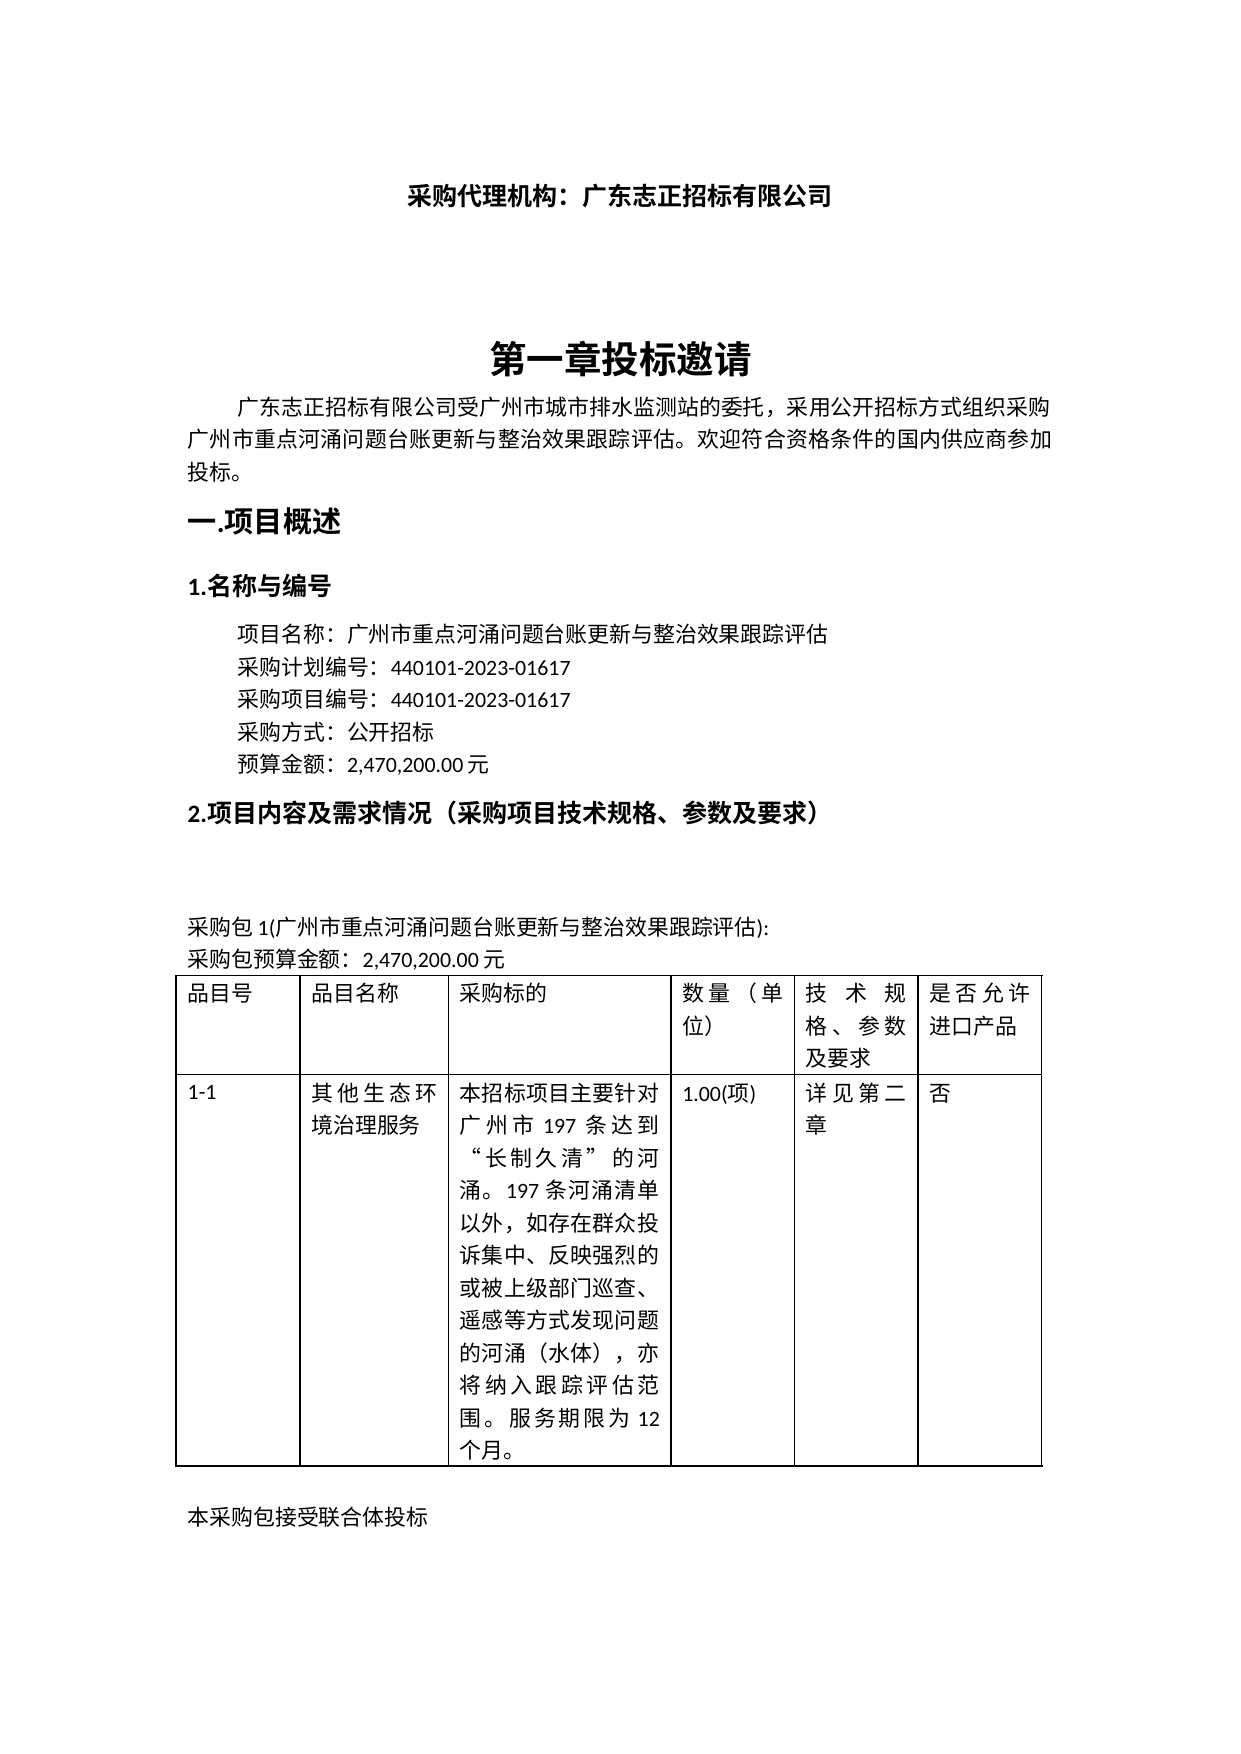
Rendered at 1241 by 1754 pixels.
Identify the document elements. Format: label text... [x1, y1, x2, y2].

text 1.名称与编号 [187, 552, 1053, 617]
table_header 数量（单位） [672, 976, 794, 1073]
text 广东志正招标有限公司受广州市城市排水监测站的委托，采用公开招标方式组织采购广州市重点河涌问题台账更新与整治效果跟踪评估。欢迎符合资格条件的国内供应商参加投标。 [187, 389, 1053, 487]
table_cell 1.00(项) [672, 1075, 794, 1465]
table_cell 其他生态环境治理服务 [301, 1075, 448, 1465]
text 第一章投标邀请 [187, 324, 1053, 389]
text 2.项目内容及需求情况（采购项目技术规格、参数及要求） [187, 779, 1053, 844]
text 一.项目概述 [187, 487, 1053, 552]
text 采购项目编号：440101-2023-01617 [187, 682, 1053, 714]
text 采购代理机构：广东志正招标有限公司 [187, 162, 1053, 227]
text 采购包预算金额：2,470,200.00元 [187, 942, 1053, 974]
table_header 技术规格、参数及要求 [795, 976, 917, 1073]
table_cell 详见第二章 [795, 1075, 917, 1465]
text 预算金额：2,470,200.00元 [187, 747, 1053, 779]
table_header 是否允许进口产品 [919, 976, 1041, 1073]
table_cell 否 [919, 1075, 1041, 1465]
table_header 品目名称 [301, 976, 448, 1073]
table_cell 1-1 [177, 1075, 299, 1465]
text 采购包1(广州市重点河涌问题台账更新与整治效果跟踪评估): [187, 909, 1053, 942]
table_header 品目号 [177, 976, 299, 1073]
text 采购计划编号：440101-2023-01617 [187, 649, 1053, 682]
table_cell 本招标项目主要针对广州市197条达到“长制久清”的河涌。197条河涌清单以外，如存在群众投诉集中、反映强烈的或被上级部门巡查、遥感等方式发现问题的河涌（水体），亦将纳入跟踪评估范围。服务期限为12个月。 [449, 1075, 670, 1465]
text 本采购包接受联合体投标 [187, 1499, 1053, 1532]
text 采购方式：公开招标 [187, 714, 1053, 747]
text 项目名称：广州市重点河涌问题台账更新与整治效果跟踪评估 [187, 617, 1053, 649]
table_header 采购标的 [449, 976, 670, 1073]
